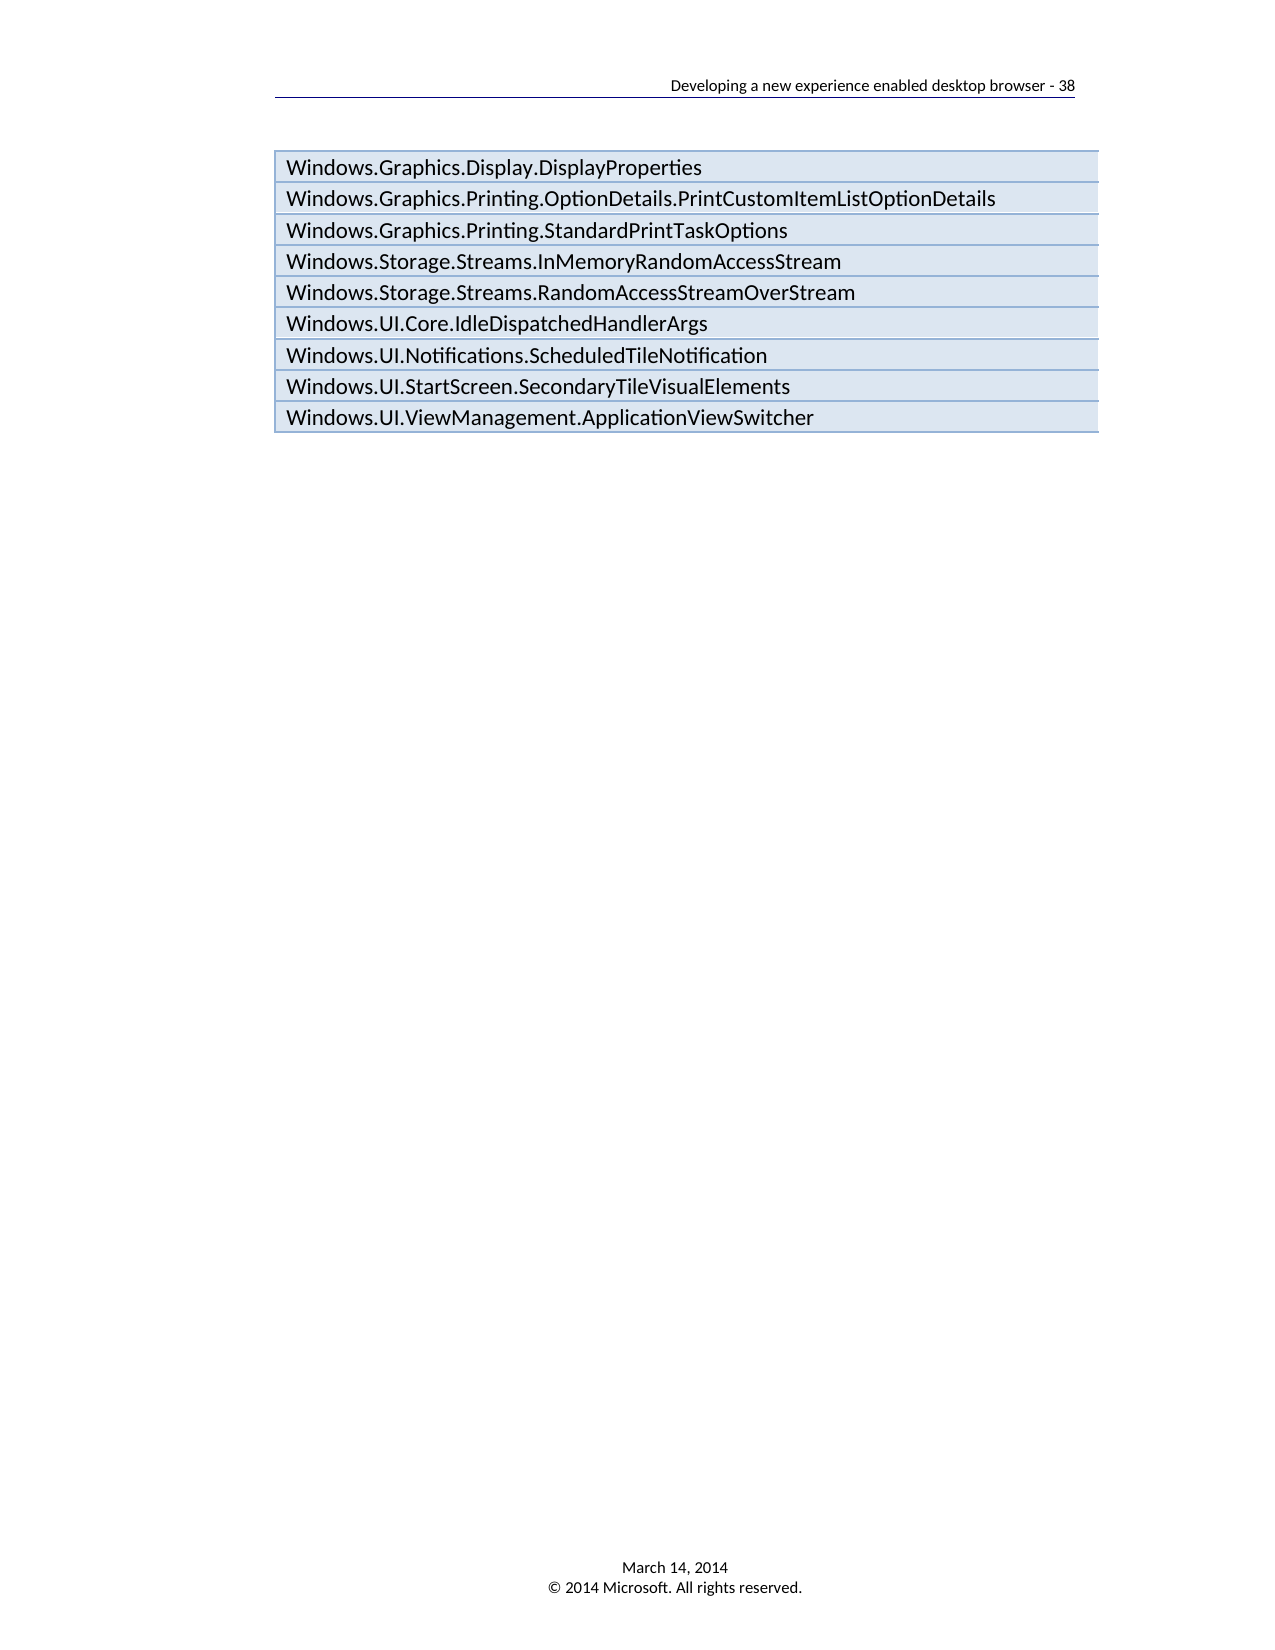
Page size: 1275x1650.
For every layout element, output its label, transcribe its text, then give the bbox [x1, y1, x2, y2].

table_cell Windows.Storage.Streams.RandomAccessStreamOverStream [276, 277, 1098, 306]
table_cell Windows.Storage.Streams.InMemoryRandomAccessStream [276, 246, 1098, 275]
table_cell Windows.Graphics.Printing.StandardPrintTaskOptions [276, 215, 1098, 244]
table_cell Windows.UI.ViewManagement.ApplicationViewSwitcher [276, 402, 1098, 431]
table_cell Windows.UI.Notifications.ScheduledTileNotification [276, 340, 1098, 369]
table_cell Windows.Graphics.Printing.OptionDetails.PrintCustomItemListOptionDetails [276, 183, 1098, 212]
table_cell Windows.UI.Core.IdleDispatchedHandlerArgs [276, 308, 1098, 337]
table_cell Windows.UI.StartScreen.SecondaryTileVisualElements [276, 371, 1098, 400]
table_cell Windows.Graphics.Display.DisplayProperties [276, 152, 1098, 181]
